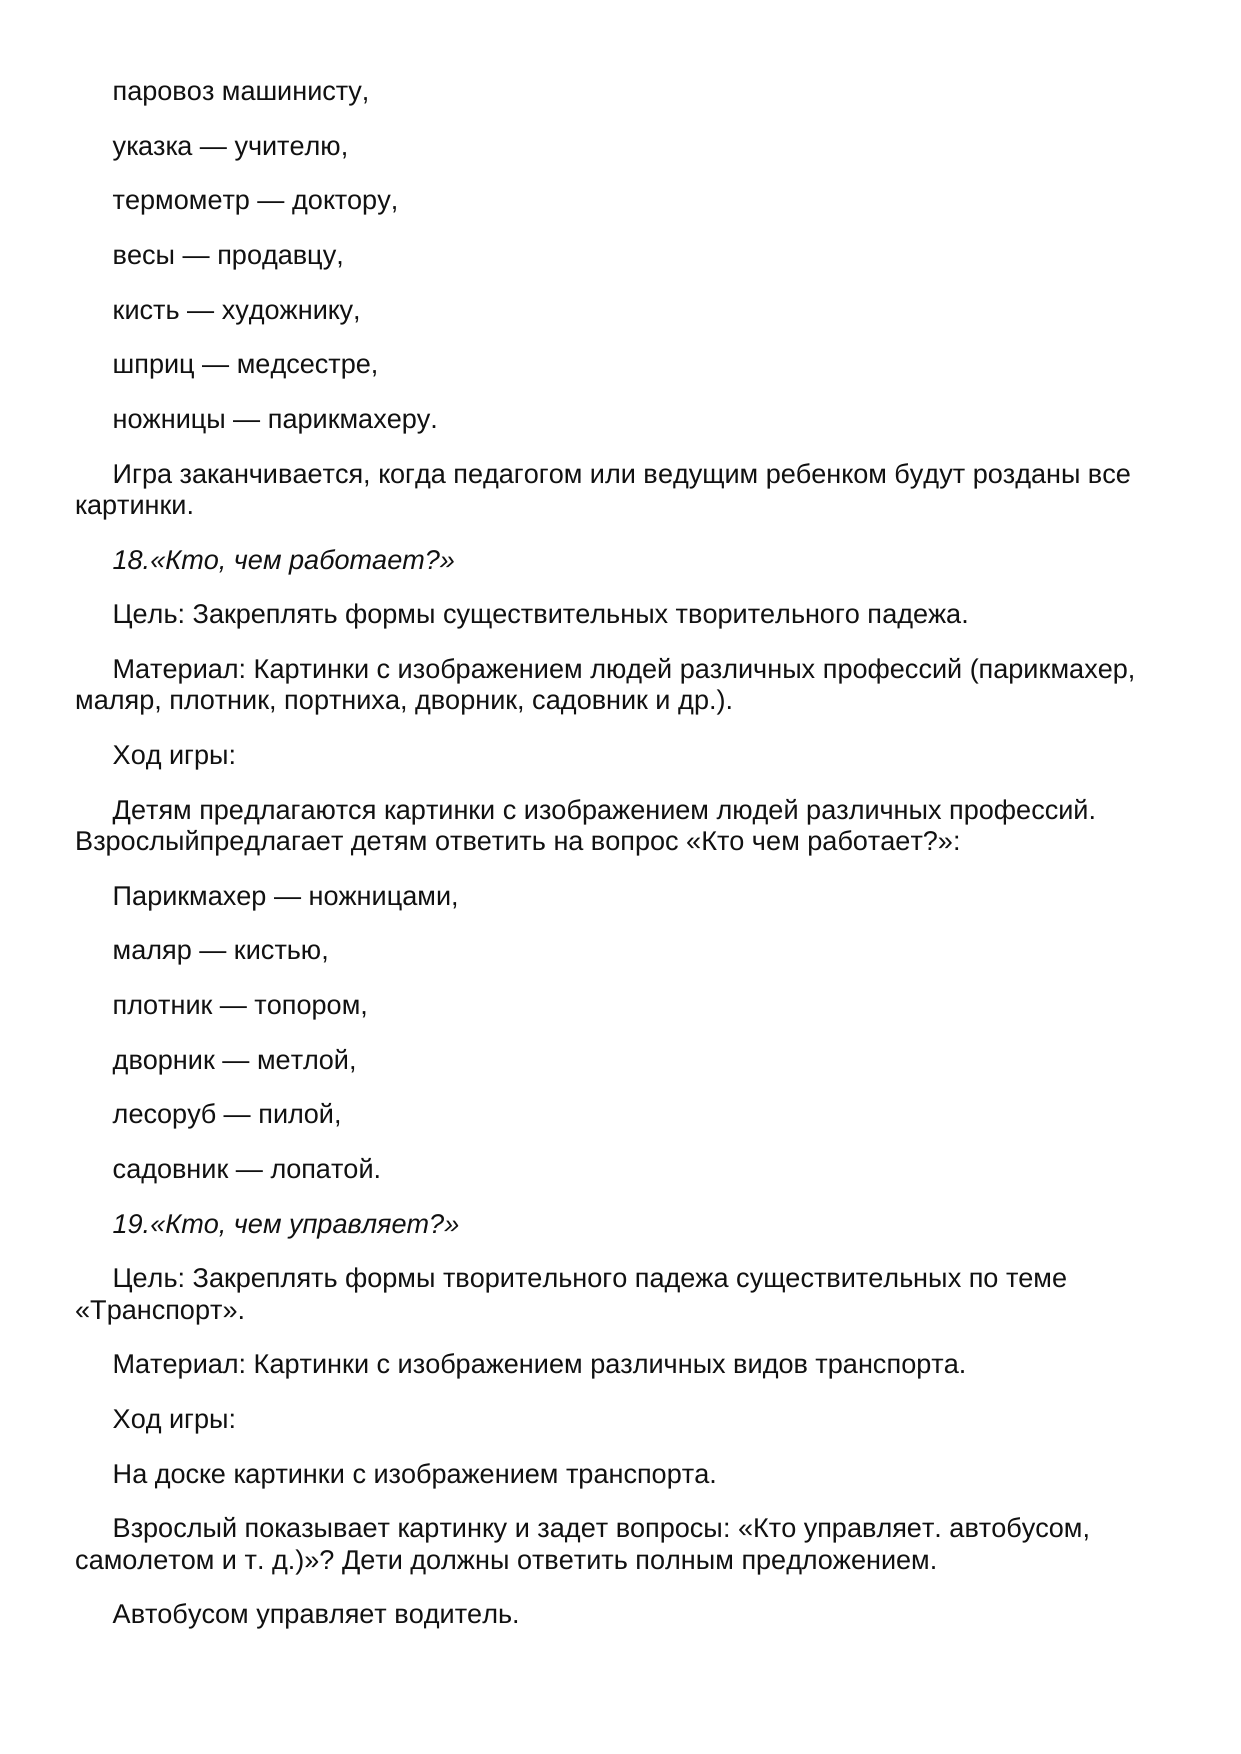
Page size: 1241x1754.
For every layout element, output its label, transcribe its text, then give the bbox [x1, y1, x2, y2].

text плотник — топором, [75, 989, 1165, 1020]
text Ход игры: [75, 1403, 1165, 1434]
text Игра заканчивается, когда педагогом или ведущим ребенком будут розданы все картинки. [75, 458, 1165, 520]
text маляр — кистью, [75, 934, 1165, 966]
text указка — учителю, [75, 130, 1165, 161]
text Парикмахер — ножницами, [75, 880, 1165, 911]
text Цель: Закреплять формы существительных творительного падежа. [75, 598, 1165, 630]
text термометр — доктору, [75, 184, 1165, 216]
text На доске картинки с изображением транспорта. [75, 1458, 1165, 1489]
text паровоз машинисту, [75, 75, 1165, 106]
text ножницы — парикмахеру. [75, 403, 1165, 434]
text 18.«Кто, чем работает?» [75, 544, 1165, 575]
text лесоруб — пилой, [75, 1098, 1165, 1130]
text Цель: Закреплять формы творительного падежа существительных по теме «Транспорт». [75, 1262, 1165, 1325]
text Автобусом управляет водитель. [75, 1598, 1165, 1630]
text Ход игры: [75, 739, 1165, 770]
text Взрослый показывает картинку и задет вопросы: «Кто управляет. автобусом, самолетом и т. д.)»? Дети должны ответить полным предложением. [75, 1512, 1165, 1575]
text весы — продавцу, [75, 239, 1165, 270]
text шприц — медсестре, [75, 348, 1165, 380]
text дворник — метлой, [75, 1044, 1165, 1075]
text Материал: Картинки с изображением людей различных профессий (парикмахер, маляр, плотник, портниха, дворник, садовник и др.). [75, 653, 1165, 716]
text садовник — лопатой. [75, 1153, 1165, 1184]
text кисть — художнику, [75, 294, 1165, 325]
text 19.«Кто, чем управляет?» [75, 1208, 1165, 1239]
text Материал: Картинки с изображением различных видов транспорта. [75, 1348, 1165, 1380]
text Детям предлагаются картинки с изображением людей различных профессий. Взрослыйпредлагает детям ответить на вопрос «Кто чем работает?»: [75, 794, 1165, 856]
